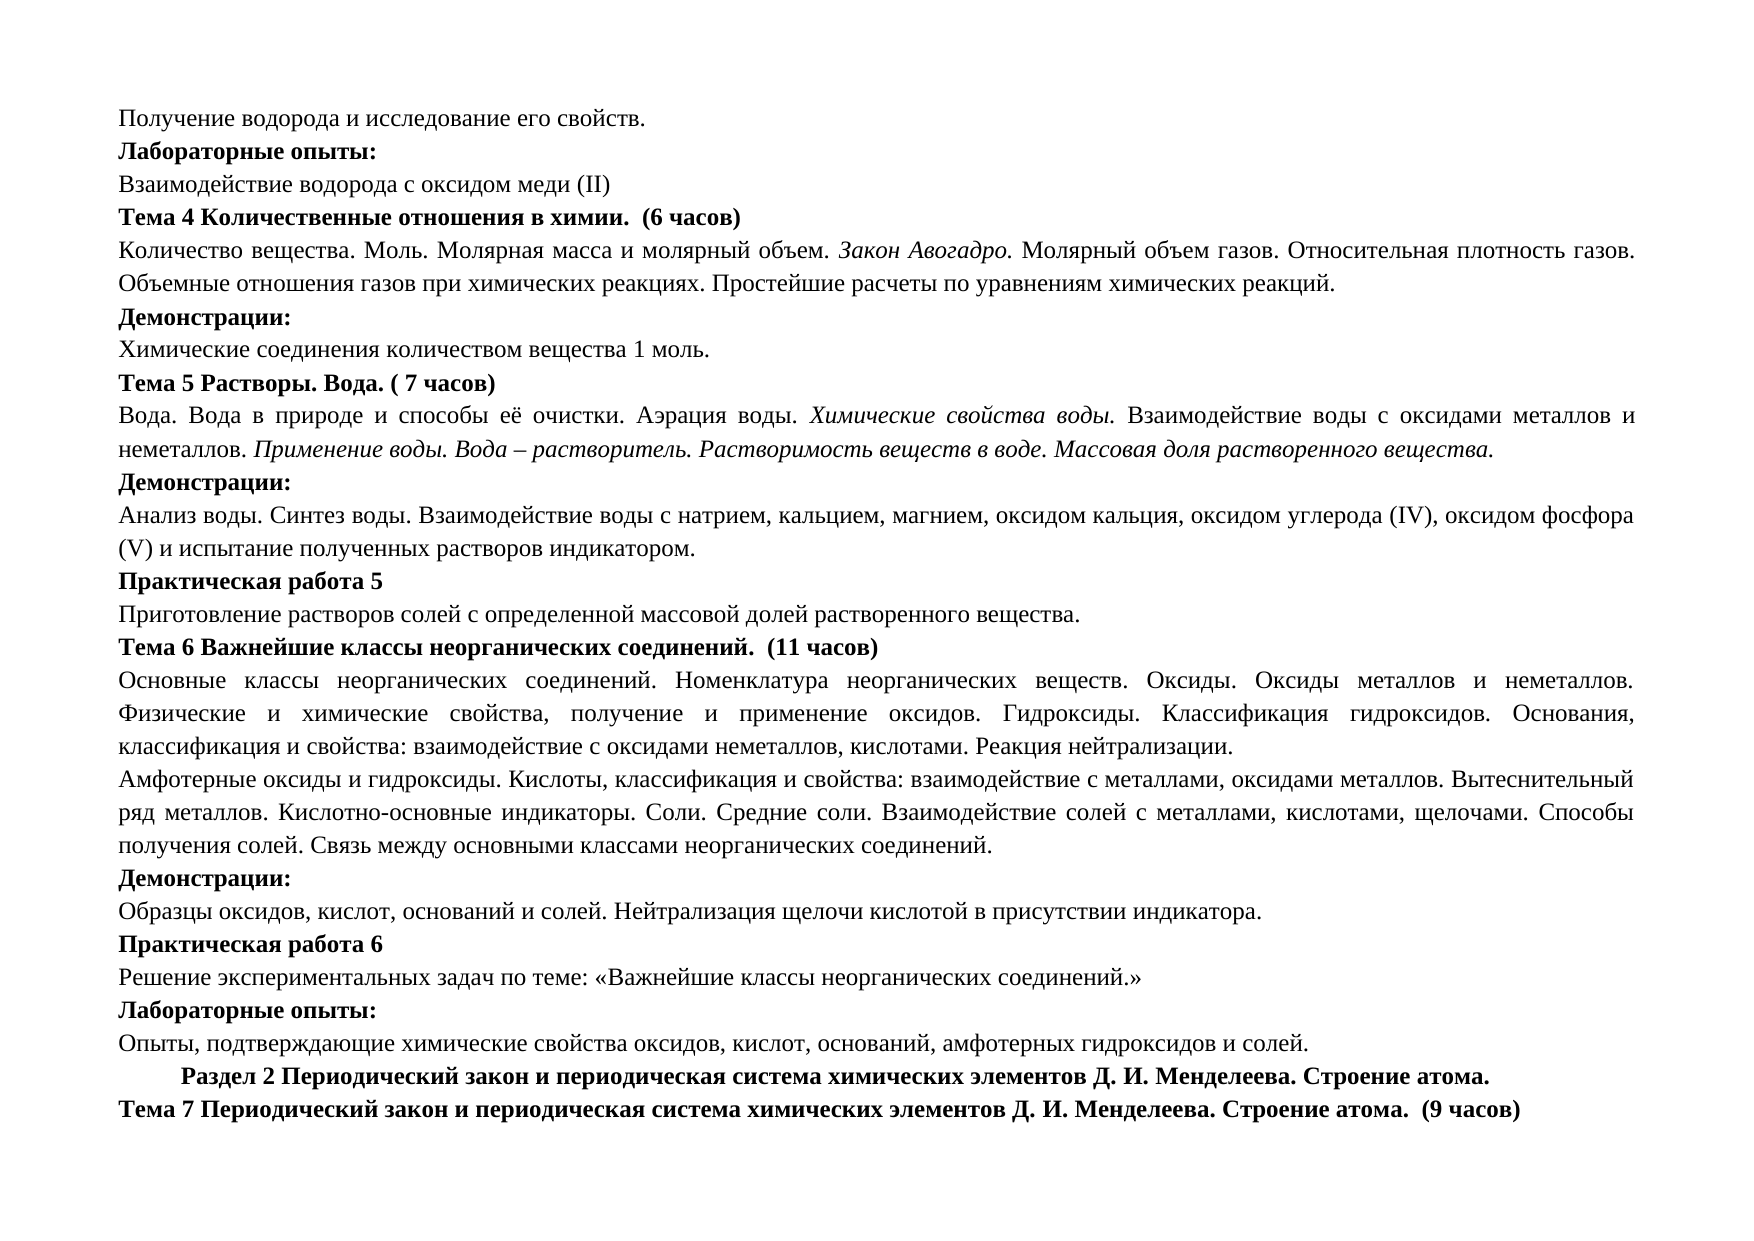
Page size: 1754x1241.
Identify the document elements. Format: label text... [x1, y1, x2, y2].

text Химические соединения количеством вещества 1 моль. [118, 334, 1636, 363]
text Демонстрации: [118, 302, 1636, 330]
text Раздел 2 Периодический закон и периодическая система химических элементов Д. И. Менделеева. Строение атома. [118, 1061, 1636, 1090]
text Взаимодействие водорода с оксидом меди (II) [118, 169, 1636, 198]
text Лабораторные опыты: [118, 995, 1636, 1024]
text Количество вещества. Моль. Молярная масса и молярный объем. Закон Авогадро. Молярный объем газов. Относительная плотность газов. Объемные отношения газов при химических реакциях. Простейшие расчеты по уравнениям химических реакций. [118, 236, 1636, 297]
text Практическая работа 6 [118, 929, 1636, 958]
text Основные классы неорганических соединений. Номенклатура неорганических веществ. Оксиды. Оксиды металлов и неметаллов. Физические и химические свойства, получение и применение оксидов. Гидроксиды. Классификация гидроксидов. Основания, классификация и свойства: взаимодействие с оксидами неметаллов, кислотами. Реакция нейтрализации. [118, 665, 1636, 759]
text Образцы оксидов, кислот, оснований и солей. Нейтрализация щелочи кислотой в присутствии индикатора. [118, 896, 1636, 925]
text Тема 7 Периодический закон и периодическая система химических элементов Д. И. Менделеева. Строение атома. (9 часов) [118, 1094, 1636, 1123]
text Тема 4 Количественные отношения в химии. (6 часов) [118, 202, 1636, 231]
text Демонстрации: [118, 863, 1636, 892]
text Приготовление растворов солей с определенной массовой долей растворенного вещества. [118, 599, 1636, 627]
text Анализ воды. Синтез воды. Взаимодействие воды с натрием, кальцием, магнием, оксидом кальция, оксидом углерода (IV), оксидом фосфора (V) и испытание полученных растворов индикатором. [118, 500, 1636, 561]
text Лабораторные опыты: [118, 136, 1636, 165]
text Решение экспериментальных задач по теме: «Важнейшие классы неорганических соединений.» [118, 962, 1636, 991]
text Практическая работа 5 [118, 566, 1636, 594]
text Демонстрации: [118, 467, 1636, 495]
text Тема 5 Растворы. Вода. ( 7 часов) [118, 368, 1636, 396]
text Вода. Вода в природе и способы её очистки. Аэрация воды. Химические свойства воды. Взаимодействие воды с оксидами металлов и неметаллов. Применение воды. Вода – растворитель. Растворимость веществ в воде. Массовая доля растворенного вещества. [118, 401, 1636, 462]
text Получение водорода и исследование его свойств. [118, 103, 1636, 132]
text Опыты, подтверждающие химические свойства оксидов, кислот, оснований, амфотерных гидроксидов и солей. [118, 1028, 1636, 1057]
text Тема 6 Важнейшие классы неорганических соединений. (11 часов) [118, 632, 1636, 661]
text Амфотерные оксиды и гидроксиды. Кислоты, классификация и свойства: взаимодействие с металлами, оксидами металлов. Вытеснительный ряд металлов. Кислотно-основные индикаторы. Соли. Средние соли. Взаимодействие солей с металлами, кислотами, щелочами. Способы получения солей. Связь между основными классами неорганических соединений. [118, 764, 1636, 859]
